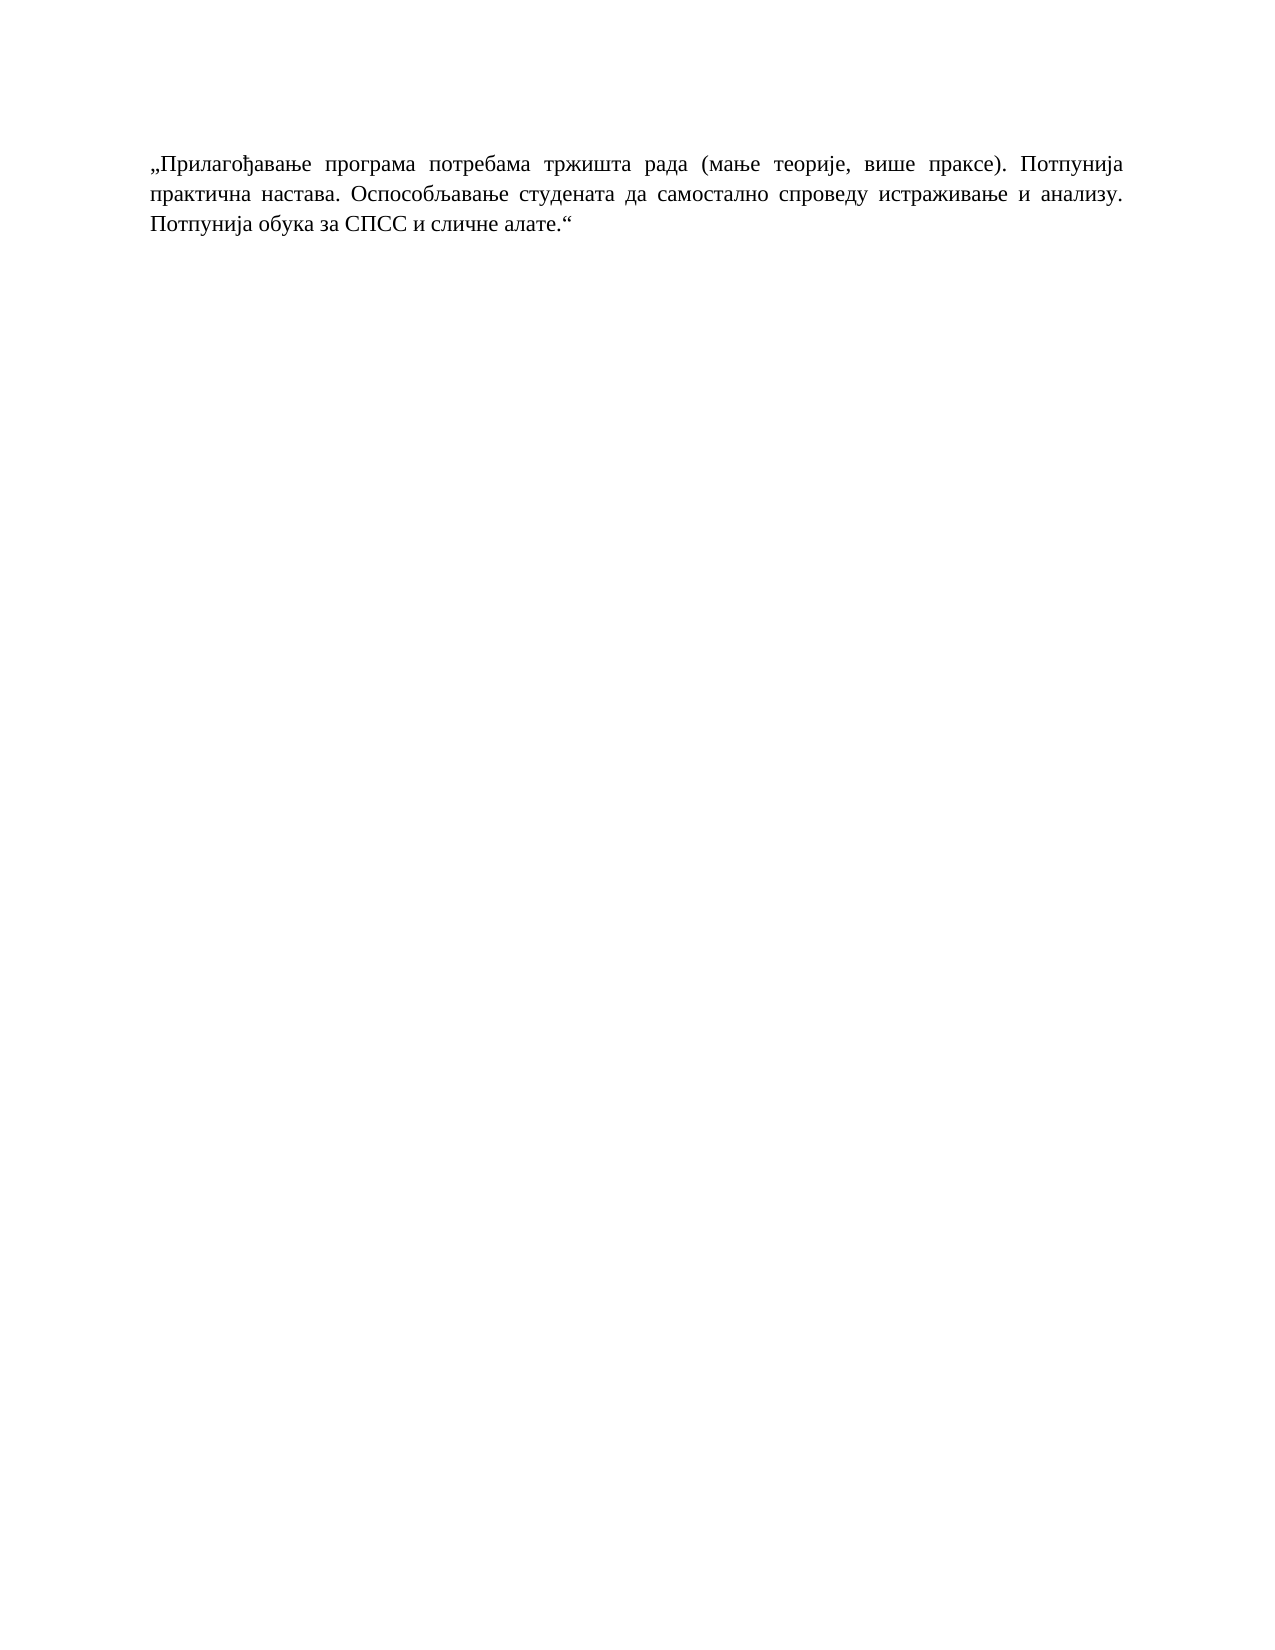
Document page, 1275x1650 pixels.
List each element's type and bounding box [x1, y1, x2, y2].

text [150, 150, 1125, 237]
